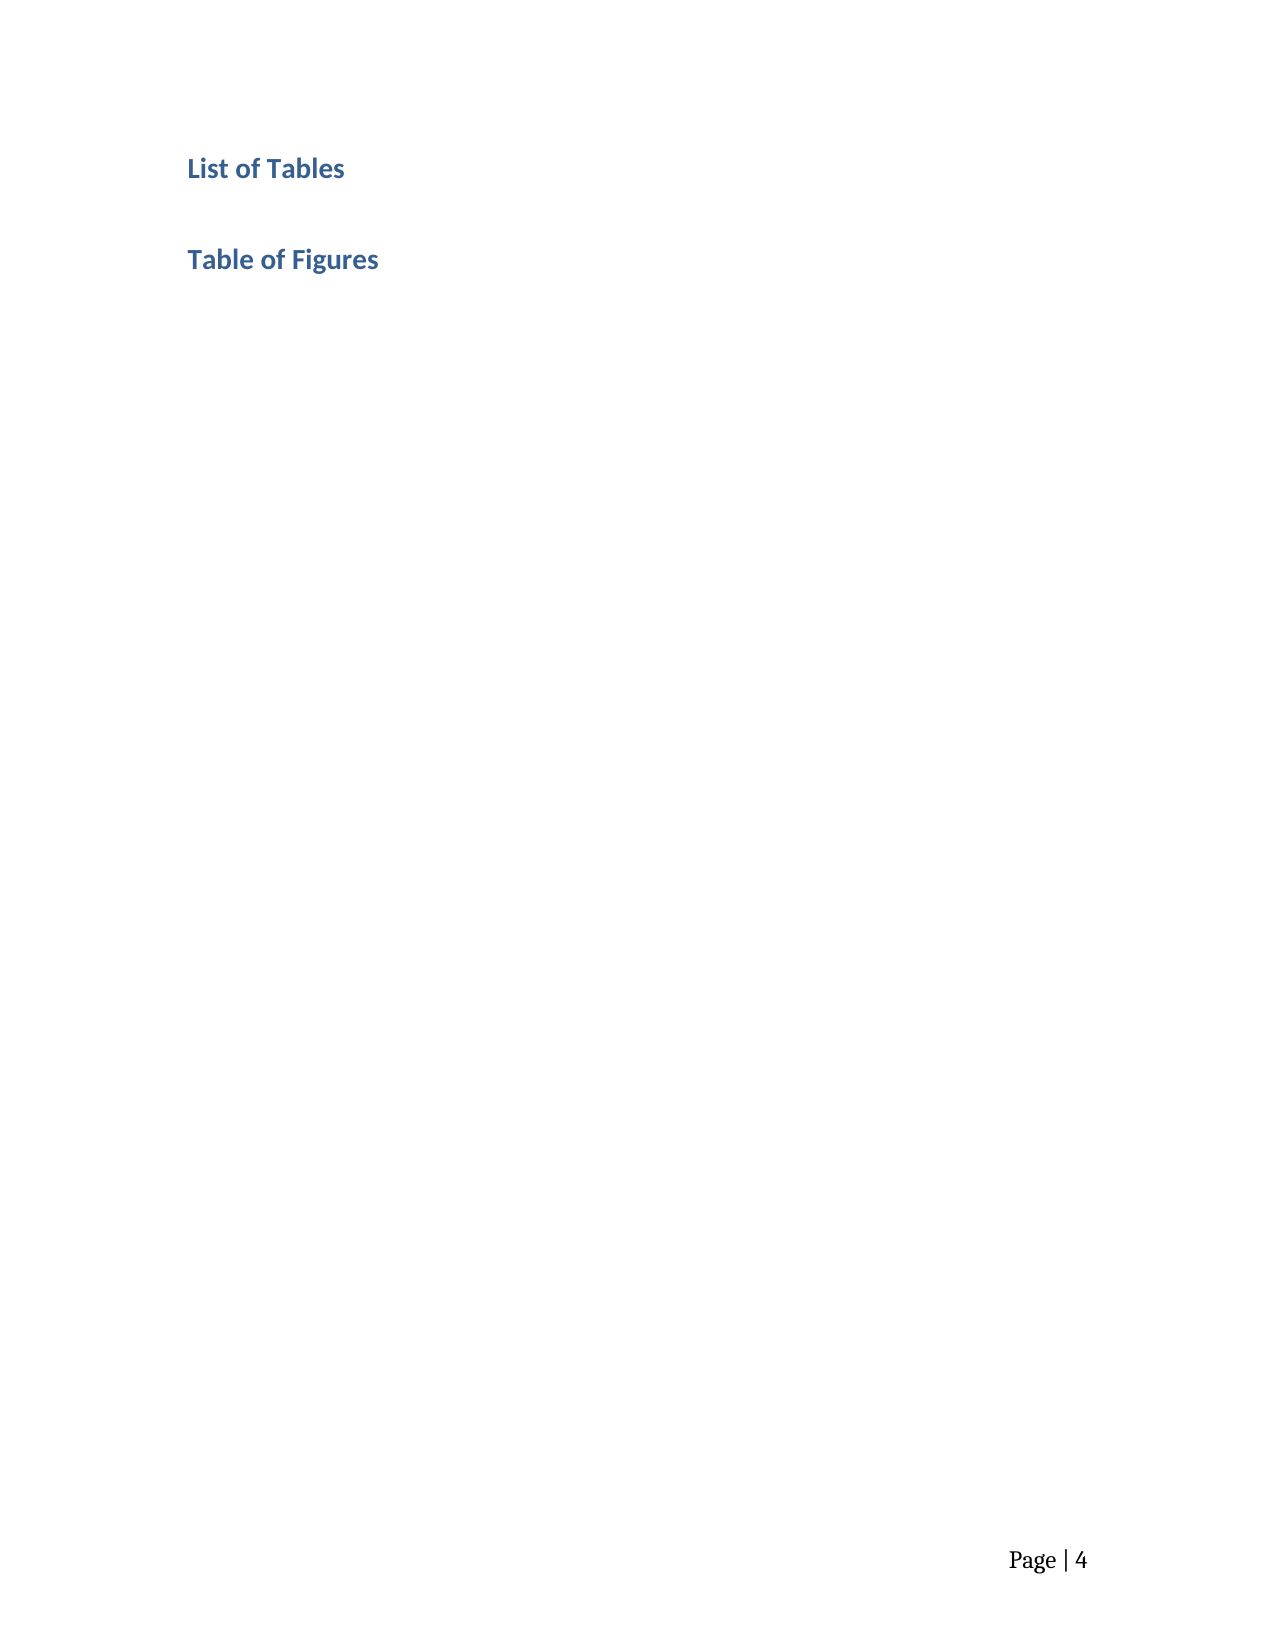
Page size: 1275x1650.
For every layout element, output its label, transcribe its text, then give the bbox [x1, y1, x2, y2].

subtitle Table of Figures [187, 241, 1087, 277]
subtitle List of Tables [187, 150, 1087, 186]
